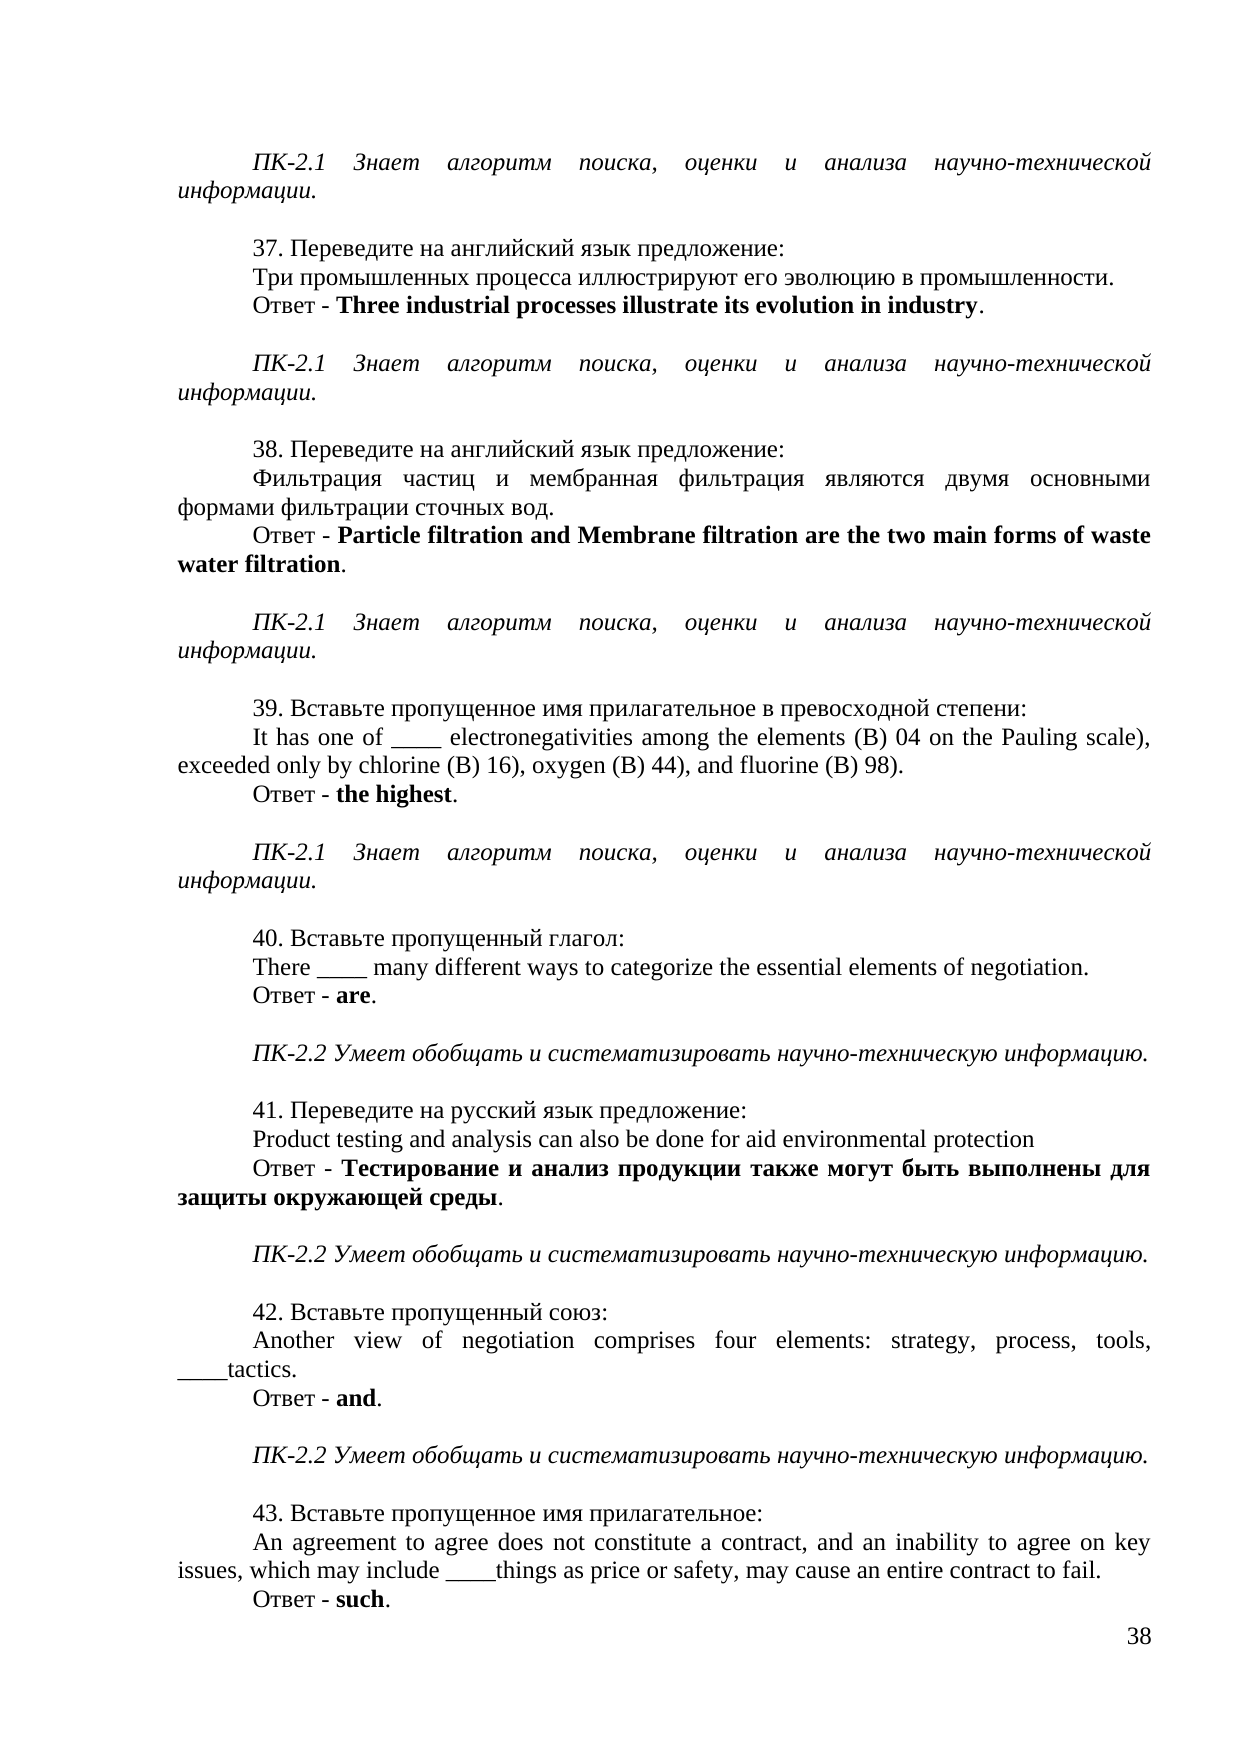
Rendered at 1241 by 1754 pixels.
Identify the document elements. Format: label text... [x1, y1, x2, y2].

text 41. Переведите на русский язык предложение: [177, 1096, 1152, 1124]
text Три промышленных процесса иллюстрируют его эволюцию в промышленности. [177, 262, 1152, 291]
text 39. Вставьте пропущенное имя прилагательное в превосходной степени: [177, 693, 1152, 722]
text There ____ many different ways to categorize the essential elements of negotiation. [177, 952, 1152, 981]
text Another view of negotiation comprises four elements: strategy, process, tools, ____tactics. [177, 1326, 1152, 1383]
text 43. Вставьте пропущенное имя прилагательное: [177, 1498, 1152, 1527]
text 38. Переведите на английский язык предложение: [177, 434, 1152, 463]
text Ответ - such. [177, 1584, 1152, 1613]
text ПК-2.1 Знает алгоритм поиска, оценки и анализа научно-технической информации. [177, 837, 1152, 894]
text An agreement to agree does not constitute a contract, and an inability to agree on key issues, which may include ____things as price or safety, may cause an entire contract to fail. [177, 1527, 1152, 1584]
text ПК-2.2 Умеет обобщать и систематизировать научно-техническую информацию. [177, 1038, 1152, 1067]
text Ответ - are. [177, 981, 1152, 1009]
text Ответ - Particle filtration and Membrane filtration are the two main forms of waste water filtration. [177, 521, 1152, 578]
text 42. Вставьте пропущенный союз: [177, 1297, 1152, 1326]
text 40. Вставьте пропущенный глагол: [177, 923, 1152, 952]
text ПК-2.1 Знает алгоритм поиска, оценки и анализа научно-технической информации. [177, 348, 1152, 406]
text Ответ - Тестирование и анализ продукции также могут быть выполнены для защиты окружающей среды. [177, 1153, 1152, 1211]
text Ответ - Three industrial processes illustrate its evolution in industry. [177, 291, 1152, 319]
text 37. Переведите на английский язык предложение: [177, 233, 1152, 262]
text It has one of ____ electronegativities among the elements (В) 04 on the Pauling scale), exceeded only by chlorine (В) 16), oxygen (В) 44), and fluorine (В) 98). [177, 722, 1152, 779]
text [177, 147, 1152, 204]
text ПК-2.1 Знает алгоритм поиска, оценки и анализа научно-технической информации. [177, 607, 1152, 664]
text Ответ - the highest. [177, 779, 1152, 808]
text Ответ - and. [177, 1383, 1152, 1412]
text Product testing and analysis can also be done for aid environmental protection [177, 1124, 1152, 1153]
text ПК-2.2 Умеет обобщать и систематизировать научно-техническую информацию. [177, 1239, 1152, 1268]
text ПК-2.2 Умеет обобщать и систематизировать научно-техническую информацию. [177, 1441, 1152, 1469]
text Фильтрация частиц и мембранная фильтрация являются двумя основными формами фильтрации сточных вод. [177, 463, 1152, 521]
